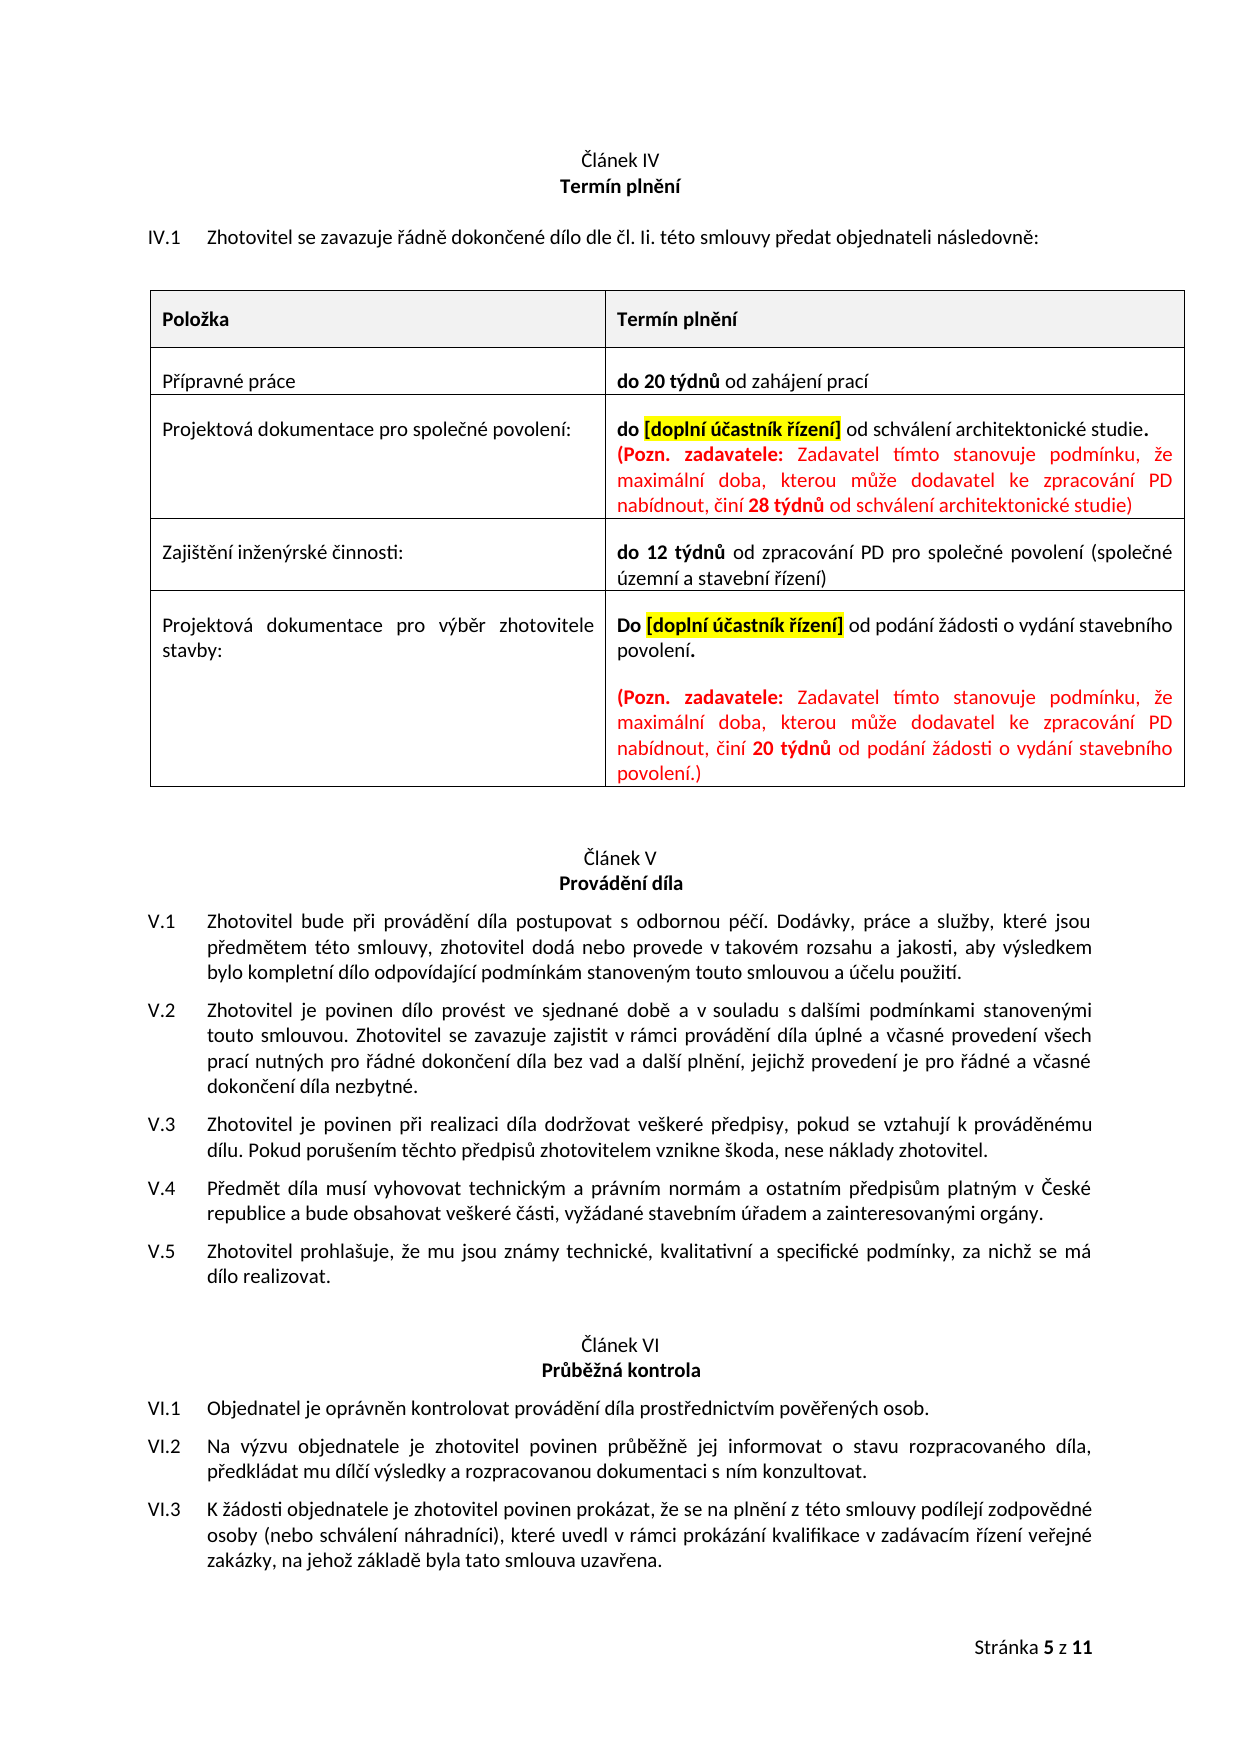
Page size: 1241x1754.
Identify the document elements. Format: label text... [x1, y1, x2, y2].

table_cell Přípravné práce [151, 348, 605, 394]
table_cell Zajištění inženýrské činnosti: [151, 519, 605, 590]
list Předmět díla musí vyhovovat technickým a právním normám a ostatním předpisům platným v České republice a bude obsahovat veškeré části, vyžádané stavebním úřadem a zainteresovanými orgány. [148, 1175, 1092, 1226]
list Zhotovitel bude při provádění díla postupovat s odbornou péčí. Dodávky, práce a služby, které jsou předmětem této smlouvy, zhotovitel dodá nebo provede v takovém rozsahu a jakosti, aby výsledkem bylo kompletní dílo odpovídající podmínkám stanoveným touto smlouvou a účelu použití. [148, 908, 1092, 985]
list Zhotovitel je povinen při realizaci díla dodržovat veškeré předpisy, pokud se vztahují k prováděnému dílu. Pokud porušením těchto předpisů zhotovitelem vznikne škoda, nese náklady zhotovitel. [148, 1111, 1092, 1162]
list Objednatel je oprávněn kontrolovat provádění díla prostřednictvím pověřených osob. [148, 1395, 1092, 1421]
table_header Položka [151, 291, 605, 347]
table_cell do 12 týdnů od zpracování PD pro společné povolení (společné územní a stavební řízení) [606, 519, 1184, 590]
table_cell Do [doplní účastník řízení] od podání žádosti o vydání stavebního povolení. (Pozn. zadavatele: Zadavatel tímto stanovuje podmínku, že maximální doba, kterou může dodavatel ke zpracování PD nabídnout, činí 20 týdnů od podání žádosti o vydání stavebního povolení.) [606, 591, 1184, 786]
list Zhotovitel prohlašuje, že mu jsou známy technické, kvalitativní a specifické podmínky, za nichž se má dílo realizovat. [148, 1238, 1092, 1289]
list K žádosti objednatele je zhotovitel povinen prokázat, že se na plnění z této smlouvy podílejí zodpovědné osoby (nebo schválení náhradníci), které uvedl v rámci prokázání kvalifikace v zadávacím řízení veřejné zakázky, na jehož základě byla tato smlouva uzavřena. [148, 1497, 1092, 1573]
text Průběžná kontrola [148, 1357, 1095, 1383]
table_cell Projektová dokumentace pro výběr zhotovitele stavby: [151, 591, 605, 786]
list Na výzvu objednatele je zhotovitel povinen průběžně jej informovat o stavu rozpracovaného díla, předkládat mu dílčí výsledky a rozpracovanou dokumentaci s ním konzultovat. [148, 1433, 1092, 1484]
table_cell Projektová dokumentace pro společné povolení: [151, 395, 605, 518]
list Zhotovitel se zavazuje řádně dokončené dílo dle čl. Ii. této smlouvy předat objednateli následovně: [148, 224, 1092, 249]
table_header Termín plnění [606, 291, 1184, 347]
list Zhotovitel je povinen dílo provést ve sjednané době a v souladu s dalšími podmínkami stanovenými touto smlouvou. Zhotovitel se zavazuje zajistit v rámci provádění díla úplné a včasné provedení všech prací nutných pro řádné dokončení díla bez vad a další plnění, jejichž provedení je pro řádné a včasné dokončení díla nezbytné. [148, 997, 1092, 1099]
table_cell do 20 týdnů od zahájení prací [606, 348, 1184, 394]
text Provádění díla [148, 871, 1095, 896]
list Termín plnění [148, 173, 1092, 198]
table_cell do [doplní účastník řízení] od schválení architektonické studie. (Pozn. zadavatele: Zadavatel tímto stanovuje podmínku, že maximální doba, kterou může dodavatel ke zpracování PD nabídnout, činí 28 týdnů od schválení architektonické studie) [606, 395, 1184, 518]
